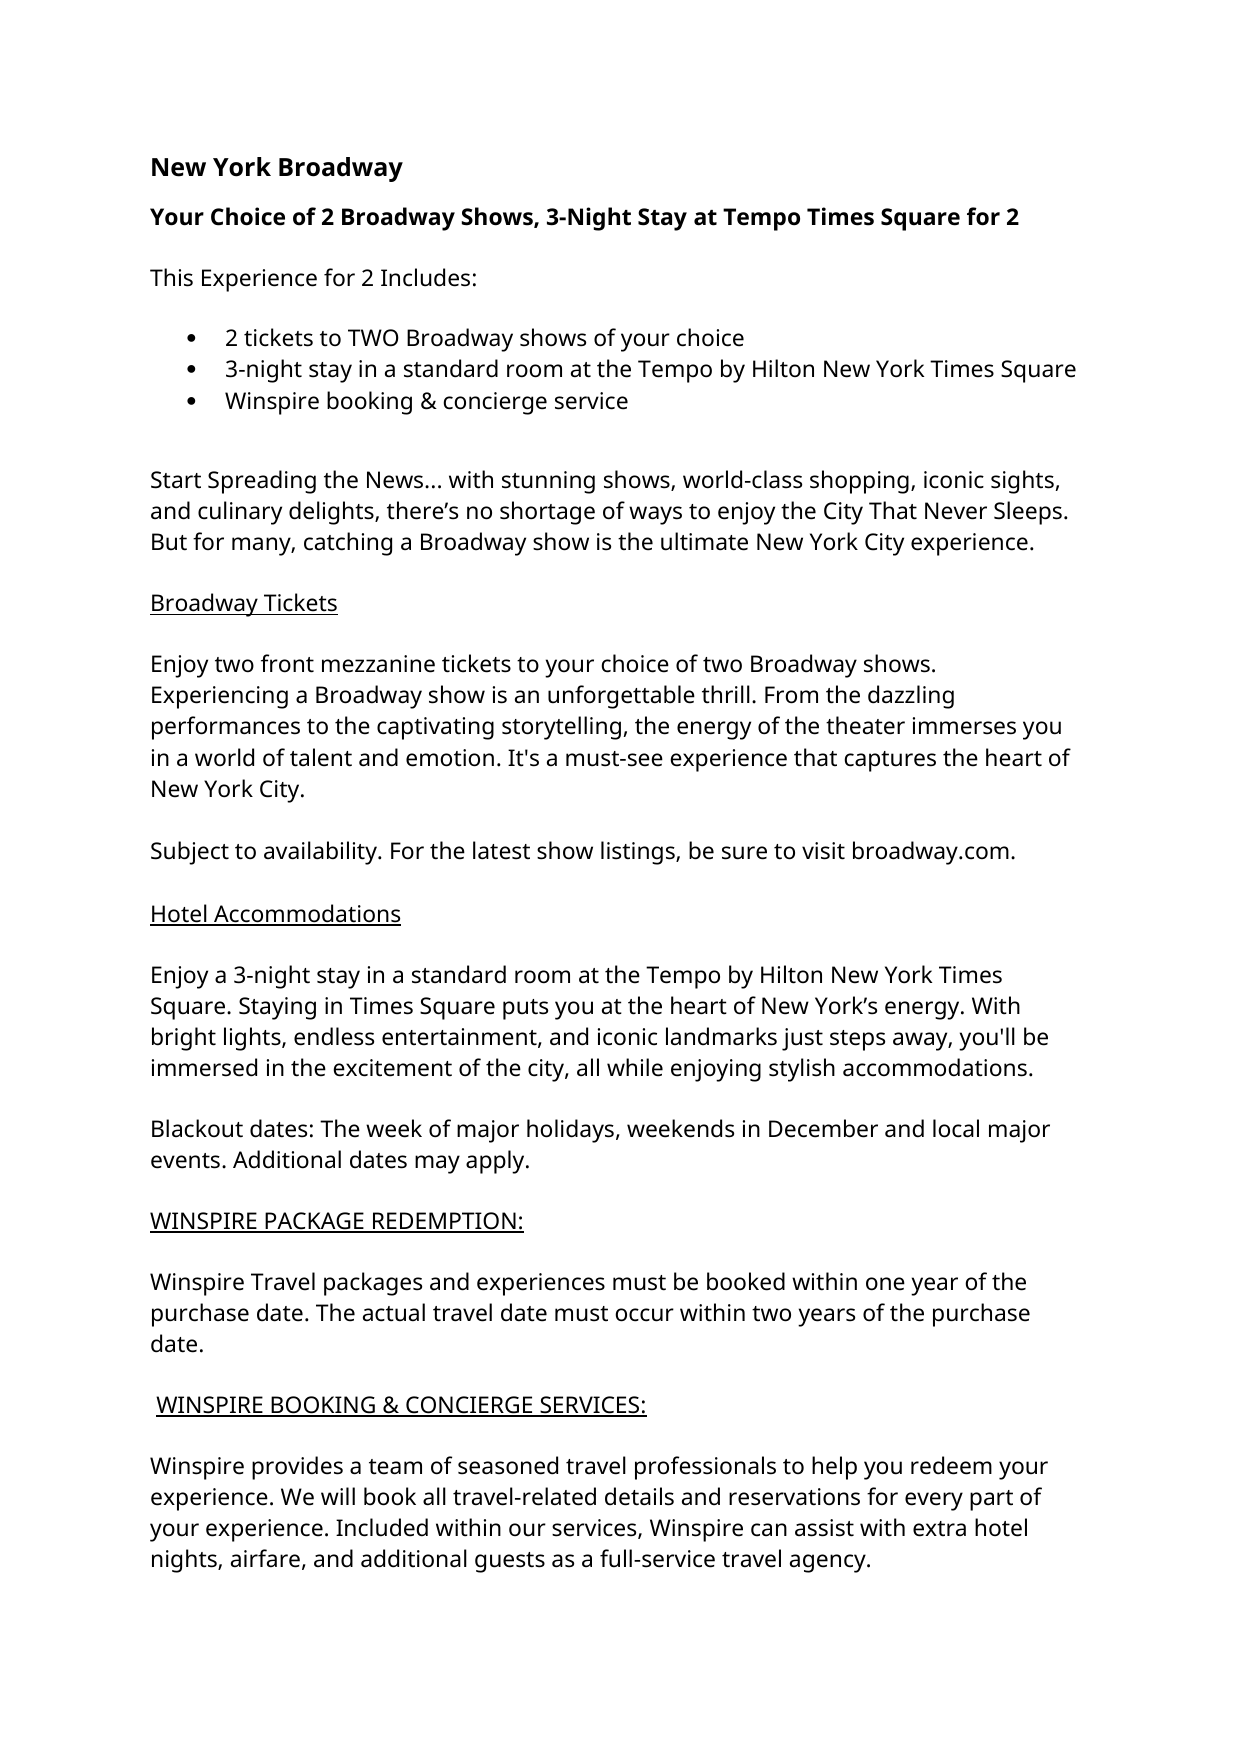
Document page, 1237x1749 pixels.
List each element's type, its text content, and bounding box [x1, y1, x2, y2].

list 2 tickets to TWO Broadway shows of your choice [187, 322, 1086, 353]
text Winspire Travel packages and experiences must be booked within one year of the purchase date. The actual travel date must occur within two years of the purchase date. [150, 1266, 1086, 1359]
list Winspire booking & concierge service [187, 385, 1086, 416]
text Enjoy two front mezzanine tickets to your choice of two Broadway shows. [150, 648, 1086, 679]
text Hotel Accommodations [150, 898, 1086, 929]
text Start Spreading the News... with stunning shows, world-class shopping, iconic sights, and culinary delights, there’s no shortage of ways to enjoy the City That Never Sleeps. But for many, catching a Broadway show is the ultimate New York City experience. [150, 464, 1086, 558]
text Broadway Tickets [150, 587, 1086, 618]
text WINSPIRE BOOKING & CONCIERGE SERVICES: [150, 1389, 1086, 1420]
text WINSPIRE PACKAGE REDEMPTION: [150, 1205, 1086, 1236]
text Blackout dates: The week of major holidays, weekends in December and local major events. Additional dates may apply. [150, 1113, 1086, 1176]
text New York Broadway [150, 150, 1086, 184]
text Experiencing a Broadway show is an unforgettable thrill. From the dazzling performances to the captivating storytelling, the energy of the theater immerses you in a world of talent and emotion. It's a must-see experience that captures the heart of New York City. [150, 679, 1086, 804]
text Your Choice of 2 Broadway Shows, 3-Night Stay at Tempo Times Square for 2 [150, 201, 1086, 232]
text Subject to availability. For the latest show listings, be sure to visit broadway.com. [150, 835, 1086, 867]
list 3-night stay in a standard room at the Tempo by Hilton New York Times Square [187, 353, 1086, 385]
text Enjoy a 3-night stay in a standard room at the Tempo by Hilton New York Times Square. Staying in Times Square puts you at the heart of New York’s energy. With bright lights, endless entertainment, and iconic landmarks just steps away, you'll be immersed in the excitement of the city, all while enjoying stylish accommodations. [150, 958, 1086, 1083]
text This Experience for 2 Includes: [150, 261, 1086, 293]
text Winspire provides a team of seasoned travel professionals to help you redeem your experience. We will book all travel-related details and reservations for every part of your experience. Included within our services, Winspire can assist with extra hotel nights, airfare, and additional guests as a full-service travel agency. [150, 1450, 1086, 1575]
